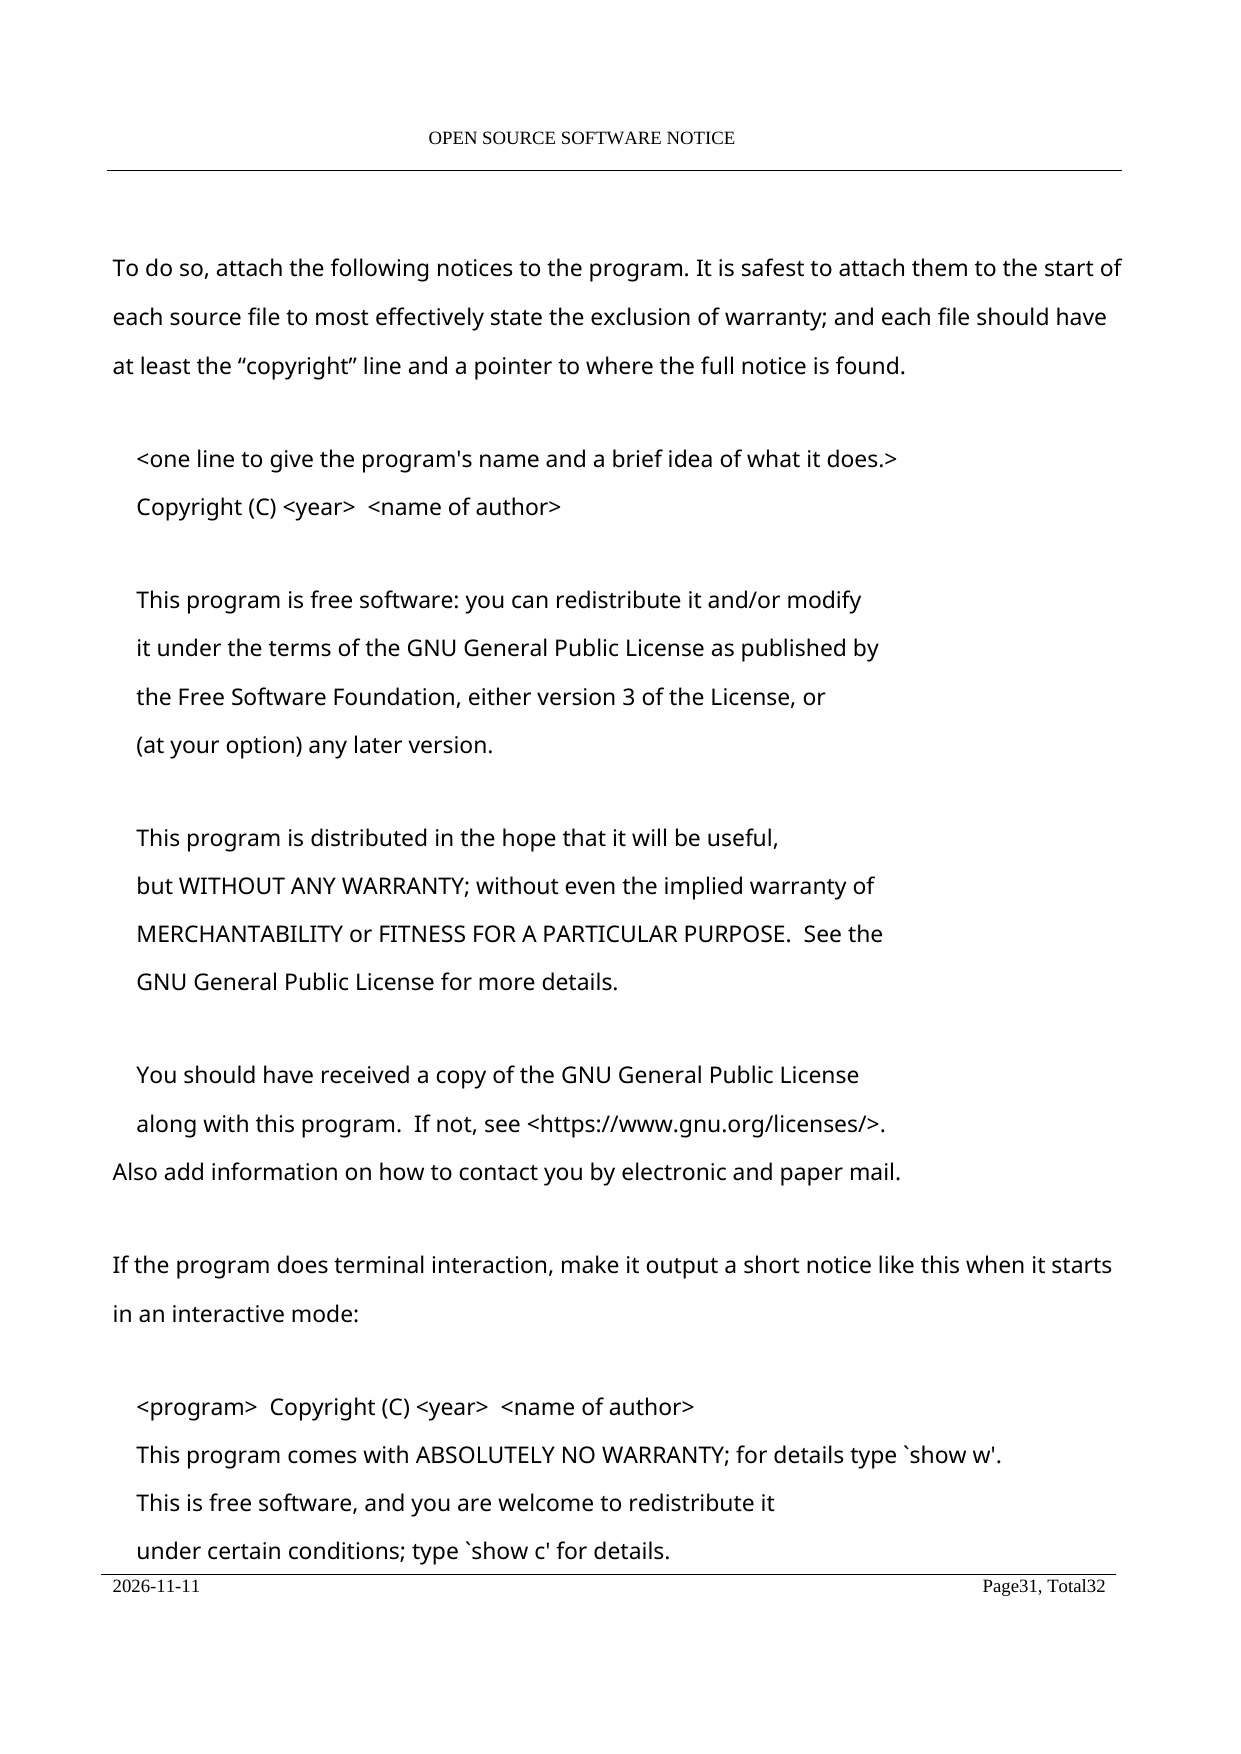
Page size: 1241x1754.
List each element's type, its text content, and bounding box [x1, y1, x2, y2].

text Copyright (C) <year> <name of author> [112, 490, 1128, 523]
text GNU General Public License for more details. [112, 966, 1128, 998]
text it under the terms of the GNU General Public License as published by [112, 632, 1128, 664]
text This program comes with ABSOLUTELY NO WARRANTY; for details type `show w'. [112, 1438, 1128, 1471]
text This is free software, and you are welcome to redistribute it [112, 1486, 1128, 1519]
text along with this program. If not, see <https://www.gnu.org/licenses/>. [112, 1107, 1128, 1139]
text This program is free software: you can redistribute it and/or modify [112, 583, 1128, 616]
text <program> Copyright (C) <year> <name of author> [112, 1390, 1128, 1423]
text If the program does terminal interaction, make it output a short notice like this when it starts in an interactive mode: [112, 1248, 1128, 1329]
text under certain conditions; type `show c' for details. [112, 1534, 1128, 1567]
text but WITHOUT ANY WARRANTY; without even the implied warranty of [112, 869, 1128, 902]
text Also add information on how to contact you by electronic and paper mail. [112, 1155, 1128, 1187]
text <one line to give the program's name and a brief idea of what it does.> [112, 442, 1128, 475]
text the Free Software Foundation, either version 3 of the License, or [112, 680, 1128, 712]
text MERCHANTABILITY or FITNESS FOR A PARTICULAR PURPOSE. See the [112, 917, 1128, 950]
text You should have received a copy of the GNU General Public License [112, 1059, 1128, 1091]
text This program is distributed in the hope that it will be useful, [112, 821, 1128, 854]
text (at your option) any later version. [112, 728, 1128, 760]
text To do so, attach the following notices to the program. It is safest to attach them to the start of each source file to most effectively state the exclusion of warranty; and each file should have at least the “copyright” line and a pointer to where the full notice is found. [112, 251, 1128, 381]
